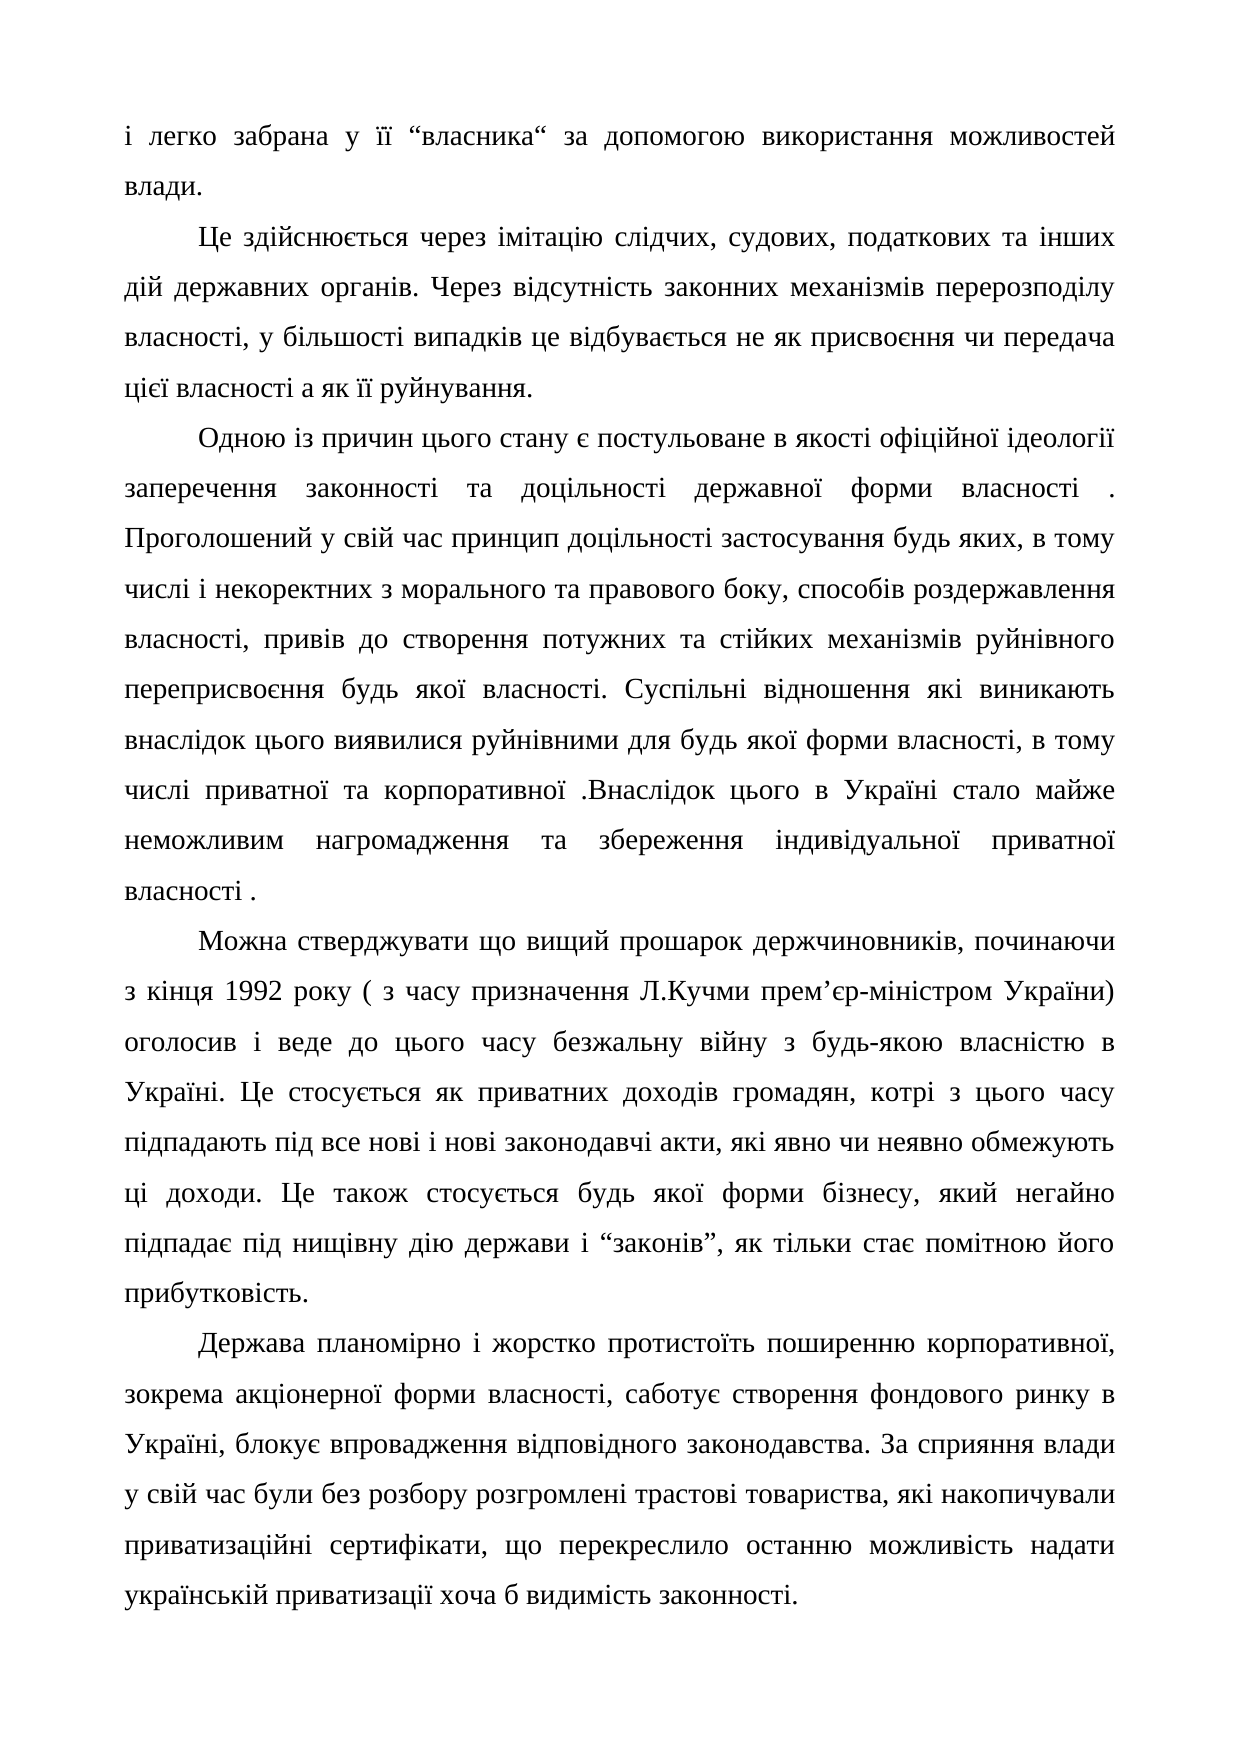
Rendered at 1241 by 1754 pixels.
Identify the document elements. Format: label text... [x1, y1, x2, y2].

text Можна стверджувати що вищий прошарок держчиновників, починаючи з кінця 1992 року ( з часу призначення Л.Кучми прем’єр-міністром України) оголосив і веде до цього часу безжальну війну з будь-якою власністю в Україні. Це стосується як приватних доходів громадян, котрі з цього часу підпадають під все нові і нові законодавчі акти, які явно чи неявно обмежують ці доходи. Це також стосується будь якої форми бізнесу, який негайно підпадає під нищівну дію держави і “законів”, як тільки стає помітною його прибутковість. [124, 923, 1116, 1309]
text Це здійснюється через імітацію слідчих, судових, податкових та інших дій державних органів. Через відсутність законних механізмів перерозподілу власності, у більшості випадків це відбувається не як присвоєння чи передача цієї власності а як її руйнування. [124, 219, 1116, 403]
text Одною із причин цього стану є постульоване в якості офіційної ідеології заперечення законності та доцільності державної форми власності . Проголошений у свій час принцип доцільності застосування будь яких, в тому числі і некоректних з морального та правового боку, способів роздержавлення власності, привів до створення потужних та стійких механізмів руйнівного переприсвоєння будь якої власності. Суспільні відношення які виникають внаслідок цього виявилися руйнівними для будь якої форми власності, в тому числі приватної та корпоративної .Внаслідок цього в Україні стало майже неможливим нагромадження та збереження індивідуальної приватної власності . [124, 420, 1116, 906]
text Держава планомірно і жорстко протистоїть поширенню корпоративної, зокрема акціонерної форми власності, саботує створення фондового ринку в Україні, блокує впровадження відповідного законодавства. За сприяння влади у свій час були без розбору розгромлені трастові товариства, які накопичували приватизаційні сертифікати, що перекреслило останню можливість надати українській приватизації хоча б видимість законності. [124, 1326, 1116, 1611]
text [124, 118, 1116, 202]
